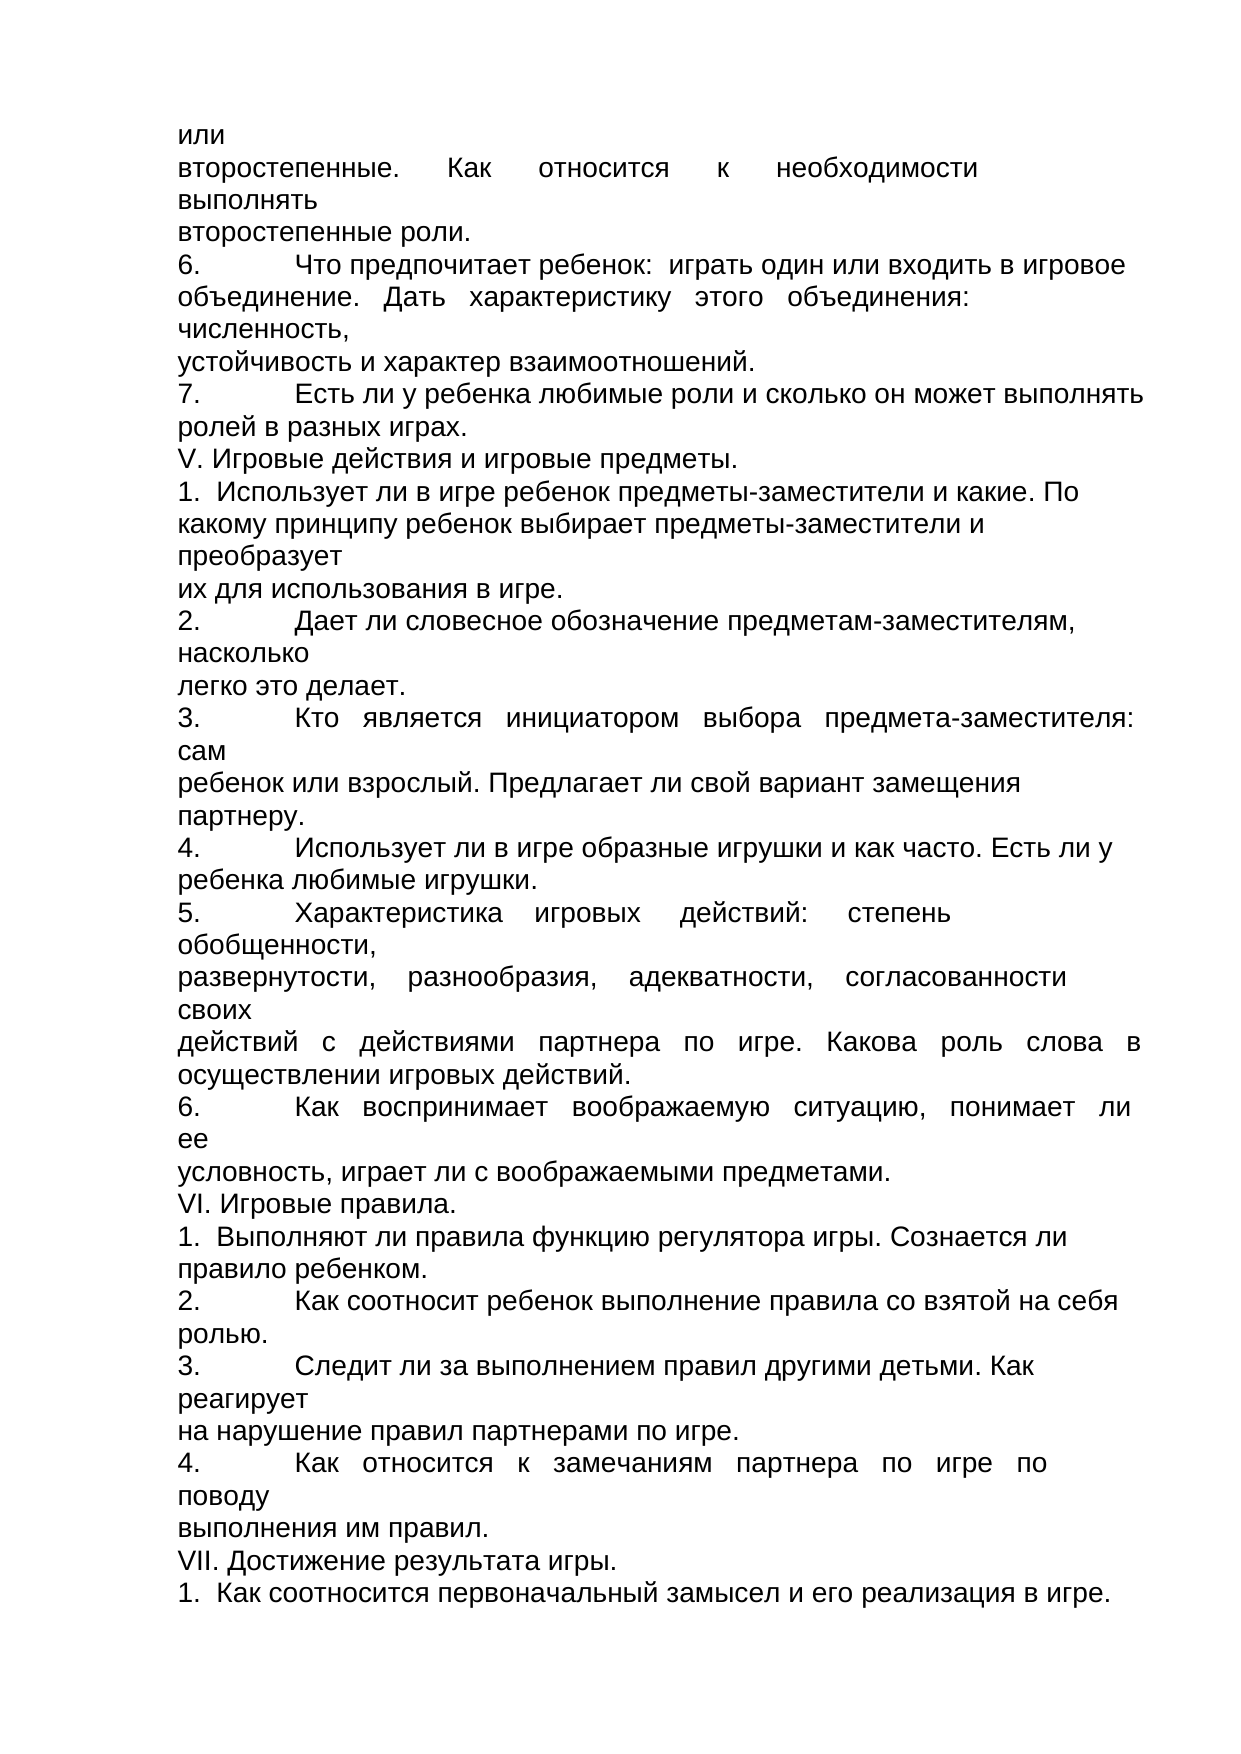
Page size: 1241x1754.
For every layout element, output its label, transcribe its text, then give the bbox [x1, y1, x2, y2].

text 3. Кто является инициатором выбора предмета-заместителя: сам ребенок или взрослый. Предлагает ли свой вариант замещения партнеру. [177, 701, 1152, 831]
text 6. Что предпочитает ребенок: играть один или входить в игровое объединение. Дать характеристику этого объединения: численность, устойчивость и характер взаимоотношений. [177, 248, 1152, 377]
text 4. Использует ли в игре образные игрушки и как часто. Есть ли у ребенка любимые игрушки. [177, 831, 1152, 896]
text VII. Достижение результата игры. [177, 1543, 1152, 1576]
text 2. Дает ли словесное обозначение предметам-заместителям, насколько легко это делает. [177, 604, 1152, 701]
text 6. Как воспринимает воображаемую ситуацию, понимает ли ее условность, играет ли с воображаемыми предметами. [177, 1090, 1152, 1187]
text 1. Использует ли в игре ребенок предметы-заместители и какие. По какому принципу ребенок выбирает предметы-заместители и преобразует их для использования в игре. [177, 474, 1152, 604]
text 2. Как соотносит ребенок выполнение правила со взятой на себя ролью. [177, 1284, 1152, 1349]
text 5. Характеристика игровых действий: степень обобщенности, развернутости, разнообразия, адекватности, согласованности своих действий с действиями партнера по игре. Какова роль слова в осуществлении игровых действий. [177, 896, 1152, 1090]
text V. Игровые действия и игровые предметы. [177, 442, 1152, 474]
text 7. Есть ли у ребенка любимые роли и сколько он может выполнять ролей в разных играх. [177, 377, 1152, 442]
text 1. Выполняют ли правила функцию регулятора игры. Сознается ли правило ребенком. [177, 1219, 1152, 1284]
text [177, 118, 1152, 248]
text VI. Игровые правила. [177, 1187, 1152, 1219]
text 4. Как относится к замечаниям партнера по игре по поводу выполнения им правил. [177, 1446, 1152, 1543]
text 1. Как соотносится первоначальный замысел и его реализация в игре. [177, 1576, 1152, 1608]
text 3. Следит ли за выполнением правил другими детьми. Как реагирует на нарушение правил партнерами по игре. [177, 1349, 1152, 1446]
